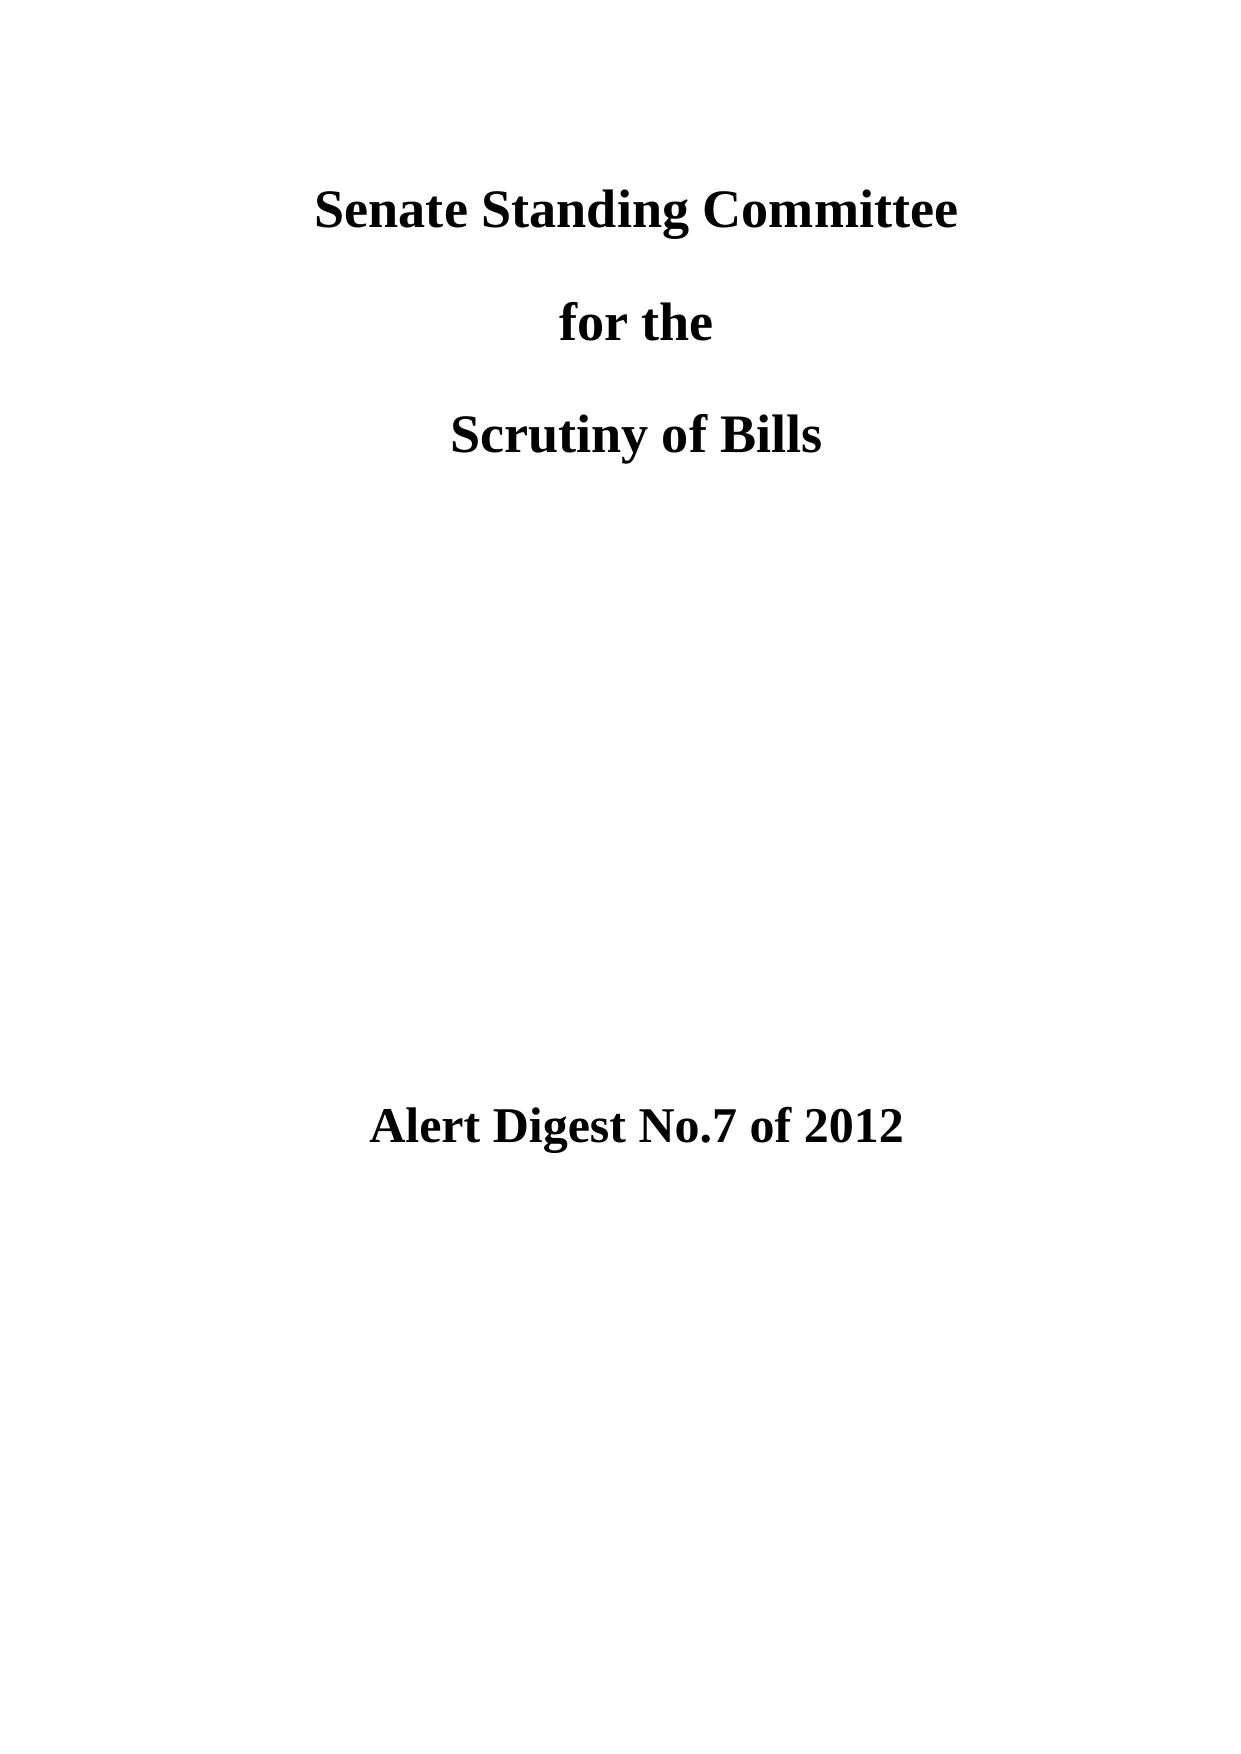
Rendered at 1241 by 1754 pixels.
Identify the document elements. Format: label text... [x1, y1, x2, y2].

text Scrutiny of Bills [210, 402, 1063, 464]
text Alert Digest No.7 of 2012 [210, 1096, 1063, 1153]
text Senate Standing Committee [210, 177, 1063, 239]
text for the [210, 289, 1063, 352]
